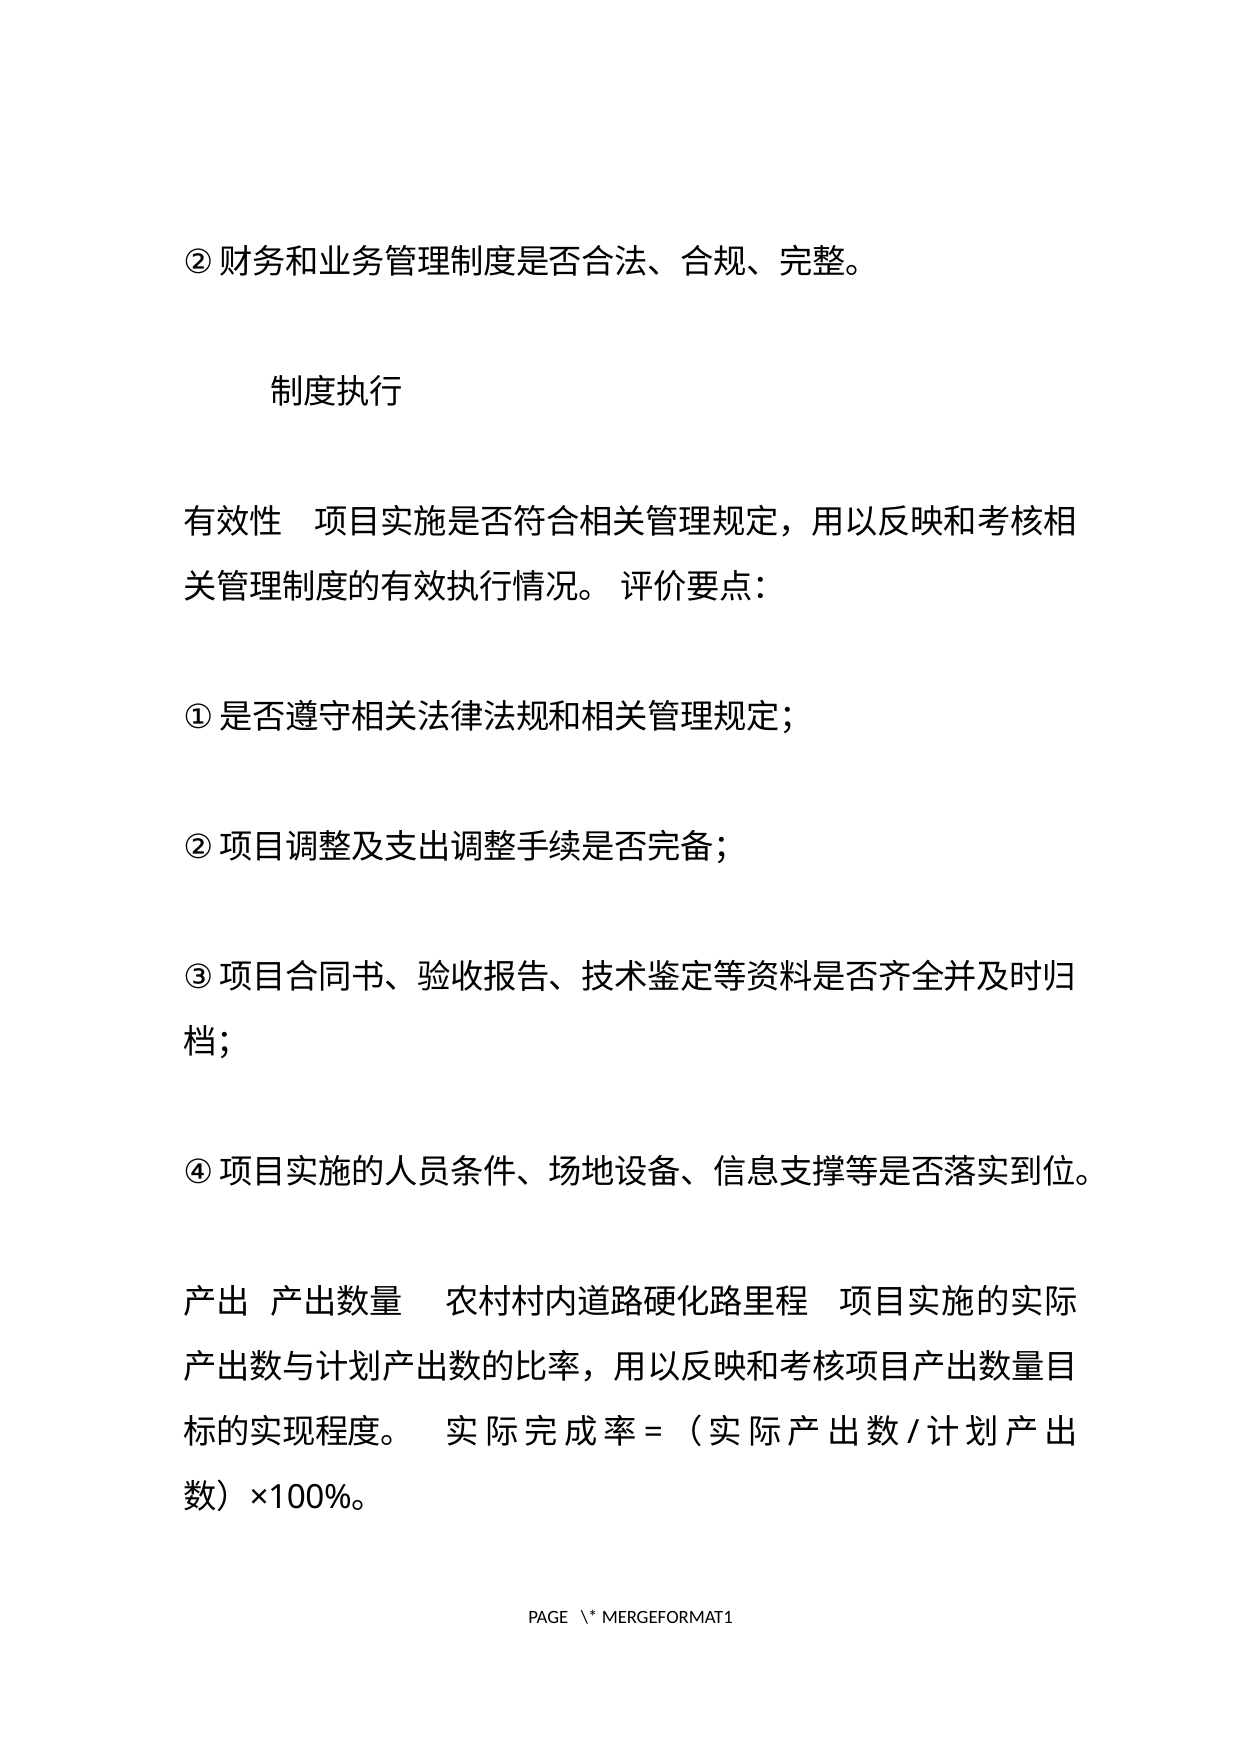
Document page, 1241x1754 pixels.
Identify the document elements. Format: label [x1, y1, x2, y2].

text [183, 162, 1078, 1527]
